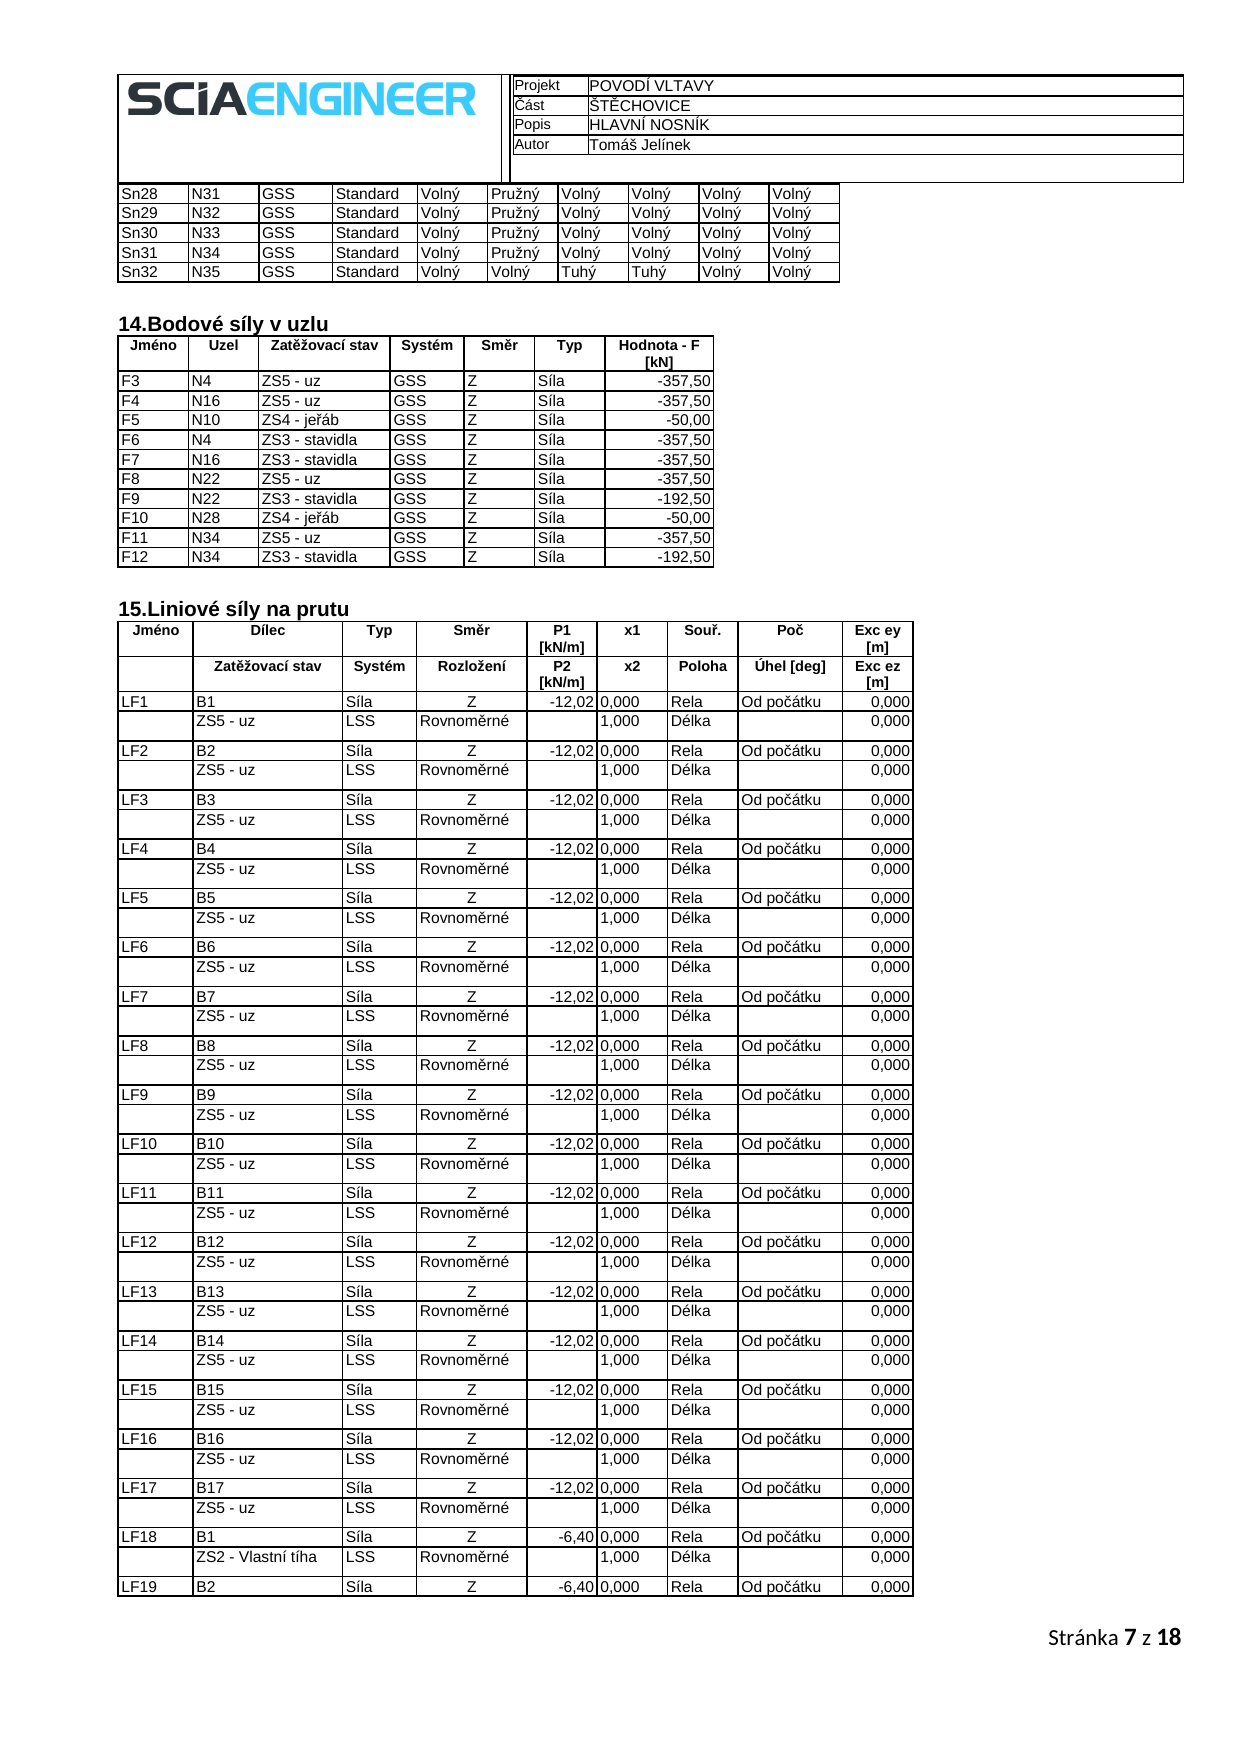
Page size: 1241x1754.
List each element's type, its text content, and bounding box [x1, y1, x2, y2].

table_cell [528, 712, 596, 740]
table_cell F6 [119, 431, 188, 449]
table_cell Od počátku [739, 1577, 842, 1595]
table_cell [739, 1056, 842, 1084]
table_cell 0,000 [598, 1332, 667, 1349]
table_cell F8 [119, 470, 188, 488]
table_cell LSS [343, 1548, 416, 1576]
table_cell Od počátku [739, 987, 842, 1005]
table_cell GSS [260, 263, 332, 281]
table_cell Síla [343, 1479, 416, 1497]
table_cell Z [465, 411, 534, 429]
table_cell Volný [629, 224, 698, 242]
table_cell Síla [535, 509, 604, 527]
table_cell [739, 1302, 842, 1330]
table_cell 0,000 [598, 1282, 667, 1300]
table_cell -357,50 [606, 392, 713, 409]
table_cell B3 [194, 791, 342, 809]
table_cell 0,000 [598, 1577, 667, 1595]
table_cell Z [417, 840, 526, 858]
table_cell Standard [333, 185, 417, 203]
table_cell 0,000 [843, 791, 912, 809]
table_cell LSS [343, 1351, 416, 1379]
table_cell LF16 [119, 1430, 192, 1448]
table_cell Standard [333, 263, 417, 281]
table_cell LSS [343, 1105, 416, 1133]
table_cell N34 [189, 548, 258, 566]
table_cell Z [465, 450, 534, 468]
table_cell Od počátku [739, 1233, 842, 1251]
table_cell Rovnoměrné [417, 1302, 526, 1330]
table_cell B6 [194, 938, 342, 956]
table_cell 1,000 [598, 909, 667, 937]
table_cell -6,40 [528, 1528, 596, 1546]
table_cell 1,000 [598, 1302, 667, 1330]
table_cell Síla [343, 987, 416, 1005]
table_cell 1,000 [598, 761, 667, 789]
table_cell ZS5 - uz [194, 712, 342, 740]
table_cell LSS [343, 909, 416, 937]
table_cell B17 [194, 1479, 342, 1497]
table_cell B8 [194, 1037, 342, 1054]
table_cell LF19 [119, 1577, 192, 1595]
table_header Uzel [189, 337, 258, 370]
table_cell Rela [668, 1086, 737, 1104]
table_cell 0,000 [843, 1155, 912, 1182]
table_cell -12,02 [528, 1086, 596, 1104]
table_cell Volný [488, 263, 557, 281]
table_cell 0,000 [598, 742, 667, 759]
table_cell [739, 761, 842, 789]
table_cell N34 [189, 529, 258, 547]
table_cell 0,000 [843, 1105, 912, 1133]
table_cell N28 [189, 509, 258, 527]
table_cell -12,02 [528, 840, 596, 858]
table_cell B1 [194, 692, 342, 710]
table_cell Rela [668, 840, 737, 858]
table_cell Síla [343, 1135, 416, 1153]
table_cell Rovnoměrné [417, 958, 526, 986]
table_cell Od počátku [739, 840, 842, 858]
table_cell 0,000 [843, 840, 912, 858]
table_cell ZS5 - uz [194, 909, 342, 937]
table_cell Síla [343, 1577, 416, 1595]
table_cell Od počátku [739, 1086, 842, 1104]
table_cell Z [417, 1332, 526, 1349]
table_cell 0,000 [598, 1184, 667, 1202]
table_cell Volný [559, 243, 628, 261]
table_cell N16 [189, 392, 258, 409]
table_cell Síla [343, 938, 416, 956]
table_cell Sn32 [119, 263, 188, 281]
table_cell 1,000 [598, 1007, 667, 1035]
table_cell Síla [343, 1282, 416, 1300]
table_cell F3 [119, 372, 188, 390]
table_cell Z [417, 1184, 526, 1202]
table_cell Z [417, 987, 526, 1005]
table_cell Rovnoměrné [417, 761, 526, 789]
table_cell Volný [700, 243, 768, 261]
table_cell LF3 [119, 791, 192, 809]
table_cell -12,02 [528, 1282, 596, 1300]
table_header Typ [343, 622, 416, 656]
table_cell Pružný [488, 204, 557, 222]
table_cell -12,02 [528, 1135, 596, 1153]
table_cell LF6 [119, 938, 192, 956]
table_cell Volný [418, 185, 487, 203]
table_cell GSS [391, 411, 463, 429]
table_cell 0,000 [843, 1135, 912, 1153]
table_cell B13 [194, 1282, 342, 1300]
table_cell [528, 1351, 596, 1379]
table_cell 0,000 [843, 810, 912, 838]
table_cell [528, 1548, 596, 1576]
table_cell [739, 712, 842, 740]
table_cell [739, 1548, 842, 1576]
table_cell ZS3 - stavidla [259, 450, 389, 468]
table_cell 0,000 [843, 1548, 912, 1576]
table_cell B1 [194, 1528, 342, 1546]
table_cell Z [417, 1086, 526, 1104]
table_cell N33 [189, 224, 258, 242]
table_cell Volný [700, 204, 768, 222]
table_cell Od počátku [739, 692, 842, 710]
table_cell GSS [391, 509, 463, 527]
table_cell 0,000 [843, 1056, 912, 1084]
table_cell Délka [668, 1056, 737, 1084]
table_cell GSS [391, 548, 463, 566]
table_cell B7 [194, 987, 342, 1005]
table_cell Z [465, 490, 534, 507]
table_cell 0,000 [843, 1233, 912, 1251]
table_cell [739, 1499, 842, 1527]
table_cell Rela [668, 791, 737, 809]
table_cell Délka [668, 1302, 737, 1330]
table_cell [528, 810, 596, 838]
table_cell 1,000 [598, 1253, 667, 1281]
table_cell [528, 1056, 596, 1084]
table_cell ZS5 - uz [194, 1400, 342, 1428]
table_cell Rela [668, 1332, 737, 1349]
table_cell Od počátku [739, 1037, 842, 1054]
table_cell LF18 [119, 1528, 192, 1546]
table_cell Z [465, 529, 534, 547]
table_cell Z [417, 1577, 526, 1595]
table_cell ZS4 - jeřáb [259, 509, 389, 527]
table_cell Délka [668, 1007, 737, 1035]
table_cell B2 [194, 742, 342, 759]
table_cell Od počátku [739, 1381, 842, 1399]
table_cell ZS3 - stavidla [259, 548, 389, 566]
table_cell Rela [668, 889, 737, 907]
table_cell -12,02 [528, 1184, 596, 1202]
table_cell LSS [343, 1400, 416, 1428]
table_cell N22 [189, 490, 258, 507]
table_cell Z [417, 1037, 526, 1054]
table_cell -192,50 [606, 490, 713, 507]
table_cell Tuhý [629, 263, 698, 281]
table_cell Od počátku [739, 791, 842, 809]
table_cell -12,02 [528, 791, 596, 809]
table_cell Síla [535, 490, 604, 507]
table_cell GSS [391, 470, 463, 488]
table_cell [119, 860, 192, 887]
table_cell 0,000 [598, 840, 667, 858]
table_cell [528, 1450, 596, 1477]
table_cell [119, 1351, 192, 1379]
table_cell 0,000 [598, 889, 667, 907]
table_cell LF17 [119, 1479, 192, 1497]
table_cell -12,02 [528, 692, 596, 710]
table_cell 1,000 [598, 860, 667, 887]
table_cell LF13 [119, 1282, 192, 1300]
table_cell Z [417, 791, 526, 809]
table_cell N22 [189, 470, 258, 488]
table_cell [119, 1499, 192, 1527]
table_cell [739, 1351, 842, 1379]
table_cell Síla [343, 1528, 416, 1546]
table_cell ZS5 - uz [194, 761, 342, 789]
table_cell 0,000 [843, 1282, 912, 1300]
table_cell Rela [668, 1577, 737, 1595]
table_cell 0,000 [843, 1351, 912, 1379]
table_cell Od počátku [739, 742, 842, 759]
table_header Poč [739, 622, 842, 656]
table_header Typ [535, 337, 604, 370]
table_cell Standard [333, 224, 417, 242]
table_cell B5 [194, 889, 342, 907]
table_cell -12,02 [528, 742, 596, 759]
table_cell LSS [343, 712, 416, 740]
table_cell Síla [535, 450, 604, 468]
table_cell -357,50 [606, 470, 713, 488]
table_cell -12,02 [528, 938, 596, 956]
table_cell LF12 [119, 1233, 192, 1251]
table_cell 1,000 [598, 810, 667, 838]
table_cell [528, 1499, 596, 1527]
table_cell 1,000 [598, 1056, 667, 1084]
table_cell LF1 [119, 692, 192, 710]
table_cell F11 [119, 529, 188, 547]
table_cell Síla [343, 1430, 416, 1448]
table_cell [528, 761, 596, 789]
table_cell 0,000 [598, 1233, 667, 1251]
table_cell 0,000 [843, 1302, 912, 1330]
table_cell Rela [668, 1430, 737, 1448]
table_cell B16 [194, 1430, 342, 1448]
table_cell LSS [343, 1204, 416, 1232]
table_cell Volný [770, 204, 839, 222]
text 15.Liniové síly na prutu [118, 597, 1181, 621]
table_header Jméno [119, 622, 192, 656]
table_cell Od počátku [739, 1282, 842, 1300]
table_cell F5 [119, 411, 188, 429]
table_cell ZS5 - uz [194, 1007, 342, 1035]
table_cell [739, 860, 842, 887]
table_cell [528, 1007, 596, 1035]
table_cell Z [417, 1430, 526, 1448]
table_cell 0,000 [843, 1430, 912, 1448]
table_cell Z [417, 1282, 526, 1300]
table_cell [739, 1007, 842, 1035]
table_cell ZS5 - uz [259, 372, 389, 390]
table_cell 0,000 [843, 1086, 912, 1104]
table_cell 0,000 [843, 1400, 912, 1428]
table_cell -192,50 [606, 548, 713, 566]
table_cell Rovnoměrné [417, 1204, 526, 1232]
table_cell Síla [343, 1184, 416, 1202]
table_cell Síla [343, 840, 416, 858]
table_cell 0,000 [598, 1479, 667, 1497]
table_cell ZS5 - uz [259, 392, 389, 409]
table_cell 0,000 [598, 1381, 667, 1399]
table_cell LF8 [119, 1037, 192, 1054]
table_cell ZS5 - uz [259, 470, 389, 488]
table_cell Délka [668, 1450, 737, 1477]
table_cell -357,50 [606, 529, 713, 547]
table_cell LSS [343, 958, 416, 986]
table_cell N32 [189, 204, 258, 222]
table_cell ZS3 - stavidla [259, 431, 389, 449]
table_cell ZS5 - uz [194, 810, 342, 838]
table_cell [119, 1548, 192, 1576]
table_cell [739, 1105, 842, 1133]
table_cell [739, 909, 842, 937]
table_cell [739, 1155, 842, 1182]
table_cell -50,00 [606, 509, 713, 527]
table_cell B15 [194, 1381, 342, 1399]
table_cell -357,50 [606, 431, 713, 449]
table_cell B11 [194, 1184, 342, 1202]
table_cell GSS [391, 431, 463, 449]
table_cell -50,00 [606, 411, 713, 429]
table_cell Síla [535, 411, 604, 429]
table_cell Síla [535, 372, 604, 390]
table_cell -12,02 [528, 1430, 596, 1448]
table_cell [528, 1155, 596, 1182]
table_cell [119, 1056, 192, 1084]
table_cell [739, 810, 842, 838]
table_cell LF10 [119, 1135, 192, 1153]
table_cell -357,50 [606, 450, 713, 468]
table_cell Síla [343, 692, 416, 710]
table_cell ZS5 - uz [194, 1351, 342, 1379]
table_cell 0,000 [843, 889, 912, 907]
table_cell Síla [343, 791, 416, 809]
table_cell 0,000 [843, 987, 912, 1005]
table_cell Pružný [488, 243, 557, 261]
table_cell Rela [668, 987, 737, 1005]
table_cell Z [417, 938, 526, 956]
table_cell B10 [194, 1135, 342, 1153]
table_cell 0,000 [843, 712, 912, 740]
table_cell Rovnoměrné [417, 909, 526, 937]
table_cell 1,000 [598, 1400, 667, 1428]
table_cell 0,000 [843, 1253, 912, 1281]
table_cell Volný [418, 263, 487, 281]
table_cell 0,000 [843, 860, 912, 887]
table_cell [119, 1007, 192, 1035]
table_cell Rela [668, 742, 737, 759]
table_cell Volný [559, 224, 628, 242]
table_cell [119, 1450, 192, 1477]
table_cell LSS [343, 1007, 416, 1035]
table_cell Úhel [deg] [739, 657, 842, 691]
table_cell Pružný [488, 185, 557, 203]
table_cell Délka [668, 761, 737, 789]
table_cell Volný [418, 243, 487, 261]
table_cell ZS5 - uz [194, 1499, 342, 1527]
table_cell LF4 [119, 840, 192, 858]
table_cell Délka [668, 1105, 737, 1133]
table_cell Volný [770, 263, 839, 281]
table_cell Standard [333, 204, 417, 222]
table_cell Síla [343, 1332, 416, 1349]
table_cell LSS [343, 761, 416, 789]
table_header Systém [391, 337, 463, 370]
table_cell Volný [629, 185, 698, 203]
table_cell Poloha [668, 657, 737, 691]
table_cell Rela [668, 1528, 737, 1546]
table_cell Rovnoměrné [417, 712, 526, 740]
table_cell F4 [119, 392, 188, 409]
table_header x1 [598, 622, 667, 656]
table_cell Rela [668, 1233, 737, 1251]
table_cell Standard [333, 243, 417, 261]
table_cell -12,02 [528, 1332, 596, 1349]
table_cell Z [417, 889, 526, 907]
table_cell Volný [559, 204, 628, 222]
table_cell ZS4 - jeřáb [259, 411, 389, 429]
table_cell Sn28 [119, 185, 188, 203]
table_cell 1,000 [598, 1105, 667, 1133]
table_cell Síla [535, 529, 604, 547]
table_cell 1,000 [598, 1548, 667, 1576]
table_cell [119, 761, 192, 789]
table_cell Rovnoměrné [417, 810, 526, 838]
table_cell Délka [668, 1204, 737, 1232]
table_cell LSS [343, 810, 416, 838]
table_cell Volný [770, 185, 839, 203]
table_cell Z [417, 1135, 526, 1153]
table_cell Délka [668, 1548, 737, 1576]
table_cell ZS5 - uz [259, 529, 389, 547]
table_cell Rela [668, 1184, 737, 1202]
table_cell -12,02 [528, 1479, 596, 1497]
table_cell -12,02 [528, 1233, 596, 1251]
table_cell B14 [194, 1332, 342, 1349]
table_cell -6,40 [528, 1577, 596, 1595]
table_cell GSS [391, 392, 463, 409]
table_cell Rela [668, 938, 737, 956]
table_cell LF7 [119, 987, 192, 1005]
table_cell Rovnoměrné [417, 1548, 526, 1576]
table_cell 0,000 [843, 1577, 912, 1595]
table_cell 0,000 [843, 1007, 912, 1035]
table_cell 0,000 [843, 692, 912, 710]
table_cell Rovnoměrné [417, 1499, 526, 1527]
table_cell ZS5 - uz [194, 1105, 342, 1133]
table_cell Z [417, 1479, 526, 1497]
table_cell Rovnoměrné [417, 1253, 526, 1281]
table_header Směr [465, 337, 534, 370]
table_cell Rozložení [417, 657, 526, 691]
table_cell Délka [668, 1253, 737, 1281]
table_header Jméno [119, 337, 188, 370]
table_header Směr [417, 622, 526, 656]
table_cell -12,02 [528, 889, 596, 907]
table_cell B9 [194, 1086, 342, 1104]
table_cell Délka [668, 1499, 737, 1527]
table_cell ZS5 - uz [194, 1155, 342, 1182]
table_cell LF15 [119, 1381, 192, 1399]
table_cell GSS [260, 185, 332, 203]
table_cell 0,000 [843, 1479, 912, 1497]
table_cell LF11 [119, 1184, 192, 1202]
table_cell Síla [343, 1037, 416, 1054]
table_cell Z [417, 1381, 526, 1399]
table_cell 0,000 [598, 938, 667, 956]
table_cell N10 [189, 411, 258, 429]
table_cell 0,000 [843, 1450, 912, 1477]
table_cell ZS5 - uz [194, 1204, 342, 1232]
text 14.Bodové síly v uzlu [118, 311, 1181, 335]
table_cell LSS [343, 860, 416, 887]
table_cell Sn31 [119, 243, 188, 261]
table_cell 0,000 [843, 938, 912, 956]
table_cell [119, 1253, 192, 1281]
table_cell Volný [559, 185, 628, 203]
table_cell Síla [343, 742, 416, 759]
table_cell 0,000 [843, 761, 912, 789]
table_cell ZS3 - stavidla [259, 490, 389, 507]
table_cell ZS5 - uz [194, 1450, 342, 1477]
table_cell ZS5 - uz [194, 1253, 342, 1281]
table_cell Rovnoměrné [417, 1400, 526, 1428]
table_cell N31 [189, 185, 258, 203]
table_cell Délka [668, 712, 737, 740]
table_cell 0,000 [843, 1381, 912, 1399]
table_cell [528, 1302, 596, 1330]
table_cell 0,000 [598, 1135, 667, 1153]
table_cell Rela [668, 1135, 737, 1153]
table_cell LF5 [119, 889, 192, 907]
table_cell N35 [189, 263, 258, 281]
table_cell [528, 1105, 596, 1133]
table_header P1 [kN/m] [528, 622, 596, 656]
table_cell Délka [668, 1351, 737, 1379]
table_cell F7 [119, 450, 188, 468]
table_cell F10 [119, 509, 188, 527]
table_cell Z [417, 1233, 526, 1251]
table_cell [119, 810, 192, 838]
table_cell Od počátku [739, 1184, 842, 1202]
table_cell Z [465, 470, 534, 488]
table_cell Rela [668, 1381, 737, 1399]
table_cell Z [465, 509, 534, 527]
table_cell Volný [629, 243, 698, 261]
table_cell 0,000 [598, 1037, 667, 1054]
table_cell Od počátku [739, 1479, 842, 1497]
table_cell 0,000 [598, 1086, 667, 1104]
table_cell 0,000 [843, 909, 912, 937]
table_cell LSS [343, 1302, 416, 1330]
table_cell Rela [668, 1282, 737, 1300]
table_cell 1,000 [598, 1351, 667, 1379]
table_cell ZS5 - uz [194, 1302, 342, 1330]
table_cell Od počátku [739, 1430, 842, 1448]
table_cell Délka [668, 810, 737, 838]
table_cell 0,000 [843, 1528, 912, 1546]
table_cell ZS5 - uz [194, 860, 342, 887]
table_cell [119, 909, 192, 937]
table_cell Z [465, 548, 534, 566]
table_cell LSS [343, 1253, 416, 1281]
table_cell -12,02 [528, 1381, 596, 1399]
table_cell -12,02 [528, 1037, 596, 1054]
table_cell [739, 1450, 842, 1477]
table_cell Rovnoměrné [417, 1155, 526, 1182]
table_cell [119, 1204, 192, 1232]
table_cell [528, 909, 596, 937]
table_cell B4 [194, 840, 342, 858]
table_cell Od počátku [739, 1332, 842, 1349]
table_cell 0,000 [843, 958, 912, 986]
table_cell 0,000 [598, 1528, 667, 1546]
table_cell 1,000 [598, 1155, 667, 1182]
table_cell Volný [418, 204, 487, 222]
table_cell Rovnoměrné [417, 1105, 526, 1133]
table_cell -357,50 [606, 372, 713, 390]
table_cell 0,000 [598, 1430, 667, 1448]
table_cell GSS [391, 529, 463, 547]
table_cell [119, 1105, 192, 1133]
table_header Exc ey [m] [843, 622, 912, 656]
table_cell 1,000 [598, 1450, 667, 1477]
table_cell Volný [700, 224, 768, 242]
table_cell Rela [668, 1037, 737, 1054]
table_cell Síla [343, 1233, 416, 1251]
table_cell ZS5 - uz [194, 1056, 342, 1084]
table_cell Volný [700, 263, 768, 281]
table_cell Rovnoměrné [417, 1007, 526, 1035]
table_cell GSS [391, 372, 463, 390]
table_cell LF14 [119, 1332, 192, 1349]
table_cell [528, 860, 596, 887]
table_cell x2 [598, 657, 667, 691]
table_cell [119, 1400, 192, 1428]
table_cell Sn30 [119, 224, 188, 242]
table_cell GSS [260, 204, 332, 222]
table_cell LSS [343, 1499, 416, 1527]
table_cell [119, 1155, 192, 1182]
table_cell [739, 1253, 842, 1281]
table_cell [119, 657, 192, 691]
table_cell Síla [343, 889, 416, 907]
table_cell Síla [343, 1381, 416, 1399]
table_cell Délka [668, 958, 737, 986]
table_cell Volný [418, 224, 487, 242]
table_cell Délka [668, 860, 737, 887]
table_cell [119, 1302, 192, 1330]
table_cell N34 [189, 243, 258, 261]
table_cell Volný [770, 243, 839, 261]
table_cell Exc ez [m] [843, 657, 912, 691]
table_cell 1,000 [598, 1499, 667, 1527]
picture [121, 75, 483, 122]
table_cell Rovnoměrné [417, 1450, 526, 1477]
table_cell Tuhý [559, 263, 628, 281]
table_cell 0,000 [843, 742, 912, 759]
table_cell Síla [535, 548, 604, 566]
table_cell Rela [668, 692, 737, 710]
table_cell Rovnoměrné [417, 1351, 526, 1379]
table_cell -12,02 [528, 987, 596, 1005]
table_cell 0,000 [843, 1332, 912, 1349]
table_cell B2 [194, 1577, 342, 1595]
table_header Souř. [668, 622, 737, 656]
table_cell 1,000 [598, 958, 667, 986]
table_cell Délka [668, 1155, 737, 1182]
table_cell B12 [194, 1233, 342, 1251]
table_cell [119, 712, 192, 740]
table_cell ZS2 - Vlastní tíha [194, 1548, 342, 1576]
table_cell 1,000 [598, 712, 667, 740]
table_cell 0,000 [598, 692, 667, 710]
table_cell 0,000 [598, 987, 667, 1005]
table_cell Rovnoměrné [417, 1056, 526, 1084]
table_cell 0,000 [598, 791, 667, 809]
table_cell Síla [535, 431, 604, 449]
table_cell [528, 958, 596, 986]
table_cell Z [465, 392, 534, 409]
table_cell Pružný [488, 224, 557, 242]
table_cell Síla [535, 392, 604, 409]
table_cell LSS [343, 1450, 416, 1477]
table_cell [739, 1204, 842, 1232]
table_cell F12 [119, 548, 188, 566]
table_cell N4 [189, 372, 258, 390]
table_cell P2 [kN/m] [528, 657, 596, 691]
table_cell N16 [189, 450, 258, 468]
table_cell 0,000 [843, 1037, 912, 1054]
table_header Hodnota - F [kN] [606, 337, 713, 370]
table_cell LSS [343, 1056, 416, 1084]
table_cell Od počátku [739, 938, 842, 956]
table_cell [528, 1253, 596, 1281]
table_cell ZS5 - uz [194, 958, 342, 986]
table_header Zatěžovací stav [259, 337, 389, 370]
table_cell Z [465, 372, 534, 390]
table_cell Z [417, 742, 526, 759]
table_cell LSS [343, 1155, 416, 1182]
table_cell GSS [391, 450, 463, 468]
table_cell Sn29 [119, 204, 188, 222]
table_cell Zatěžovací stav [194, 657, 342, 691]
table_cell Od počátku [739, 1528, 842, 1546]
table_cell Od počátku [739, 889, 842, 907]
table_cell N4 [189, 431, 258, 449]
table_cell F9 [119, 490, 188, 507]
table_cell [739, 1400, 842, 1428]
table_cell LF2 [119, 742, 192, 759]
table_cell Volný [770, 224, 839, 242]
table_cell GSS [391, 490, 463, 507]
table_cell GSS [260, 224, 332, 242]
table_cell [119, 958, 192, 986]
table_cell LF9 [119, 1086, 192, 1104]
table_cell Volný [629, 204, 698, 222]
table_cell 1,000 [598, 1204, 667, 1232]
table_header Dílec [194, 622, 342, 656]
table_cell [739, 958, 842, 986]
table_cell Z [417, 1528, 526, 1546]
table_cell Z [465, 431, 534, 449]
table_cell 0,000 [843, 1184, 912, 1202]
table_cell Síla [535, 470, 604, 488]
table_cell Z [417, 692, 526, 710]
table_cell [528, 1400, 596, 1428]
table_cell 0,000 [843, 1204, 912, 1232]
table_cell Systém [343, 657, 416, 691]
table_cell Délka [668, 1400, 737, 1428]
table_cell 0,000 [843, 1499, 912, 1527]
table_cell GSS [260, 243, 332, 261]
table_cell Síla [343, 1086, 416, 1104]
table_cell [528, 1204, 596, 1232]
table_cell Délka [668, 909, 737, 937]
table_cell Rela [668, 1479, 737, 1497]
table_cell Rovnoměrné [417, 860, 526, 887]
table_cell Od počátku [739, 1135, 842, 1153]
table_cell Volný [700, 185, 768, 203]
